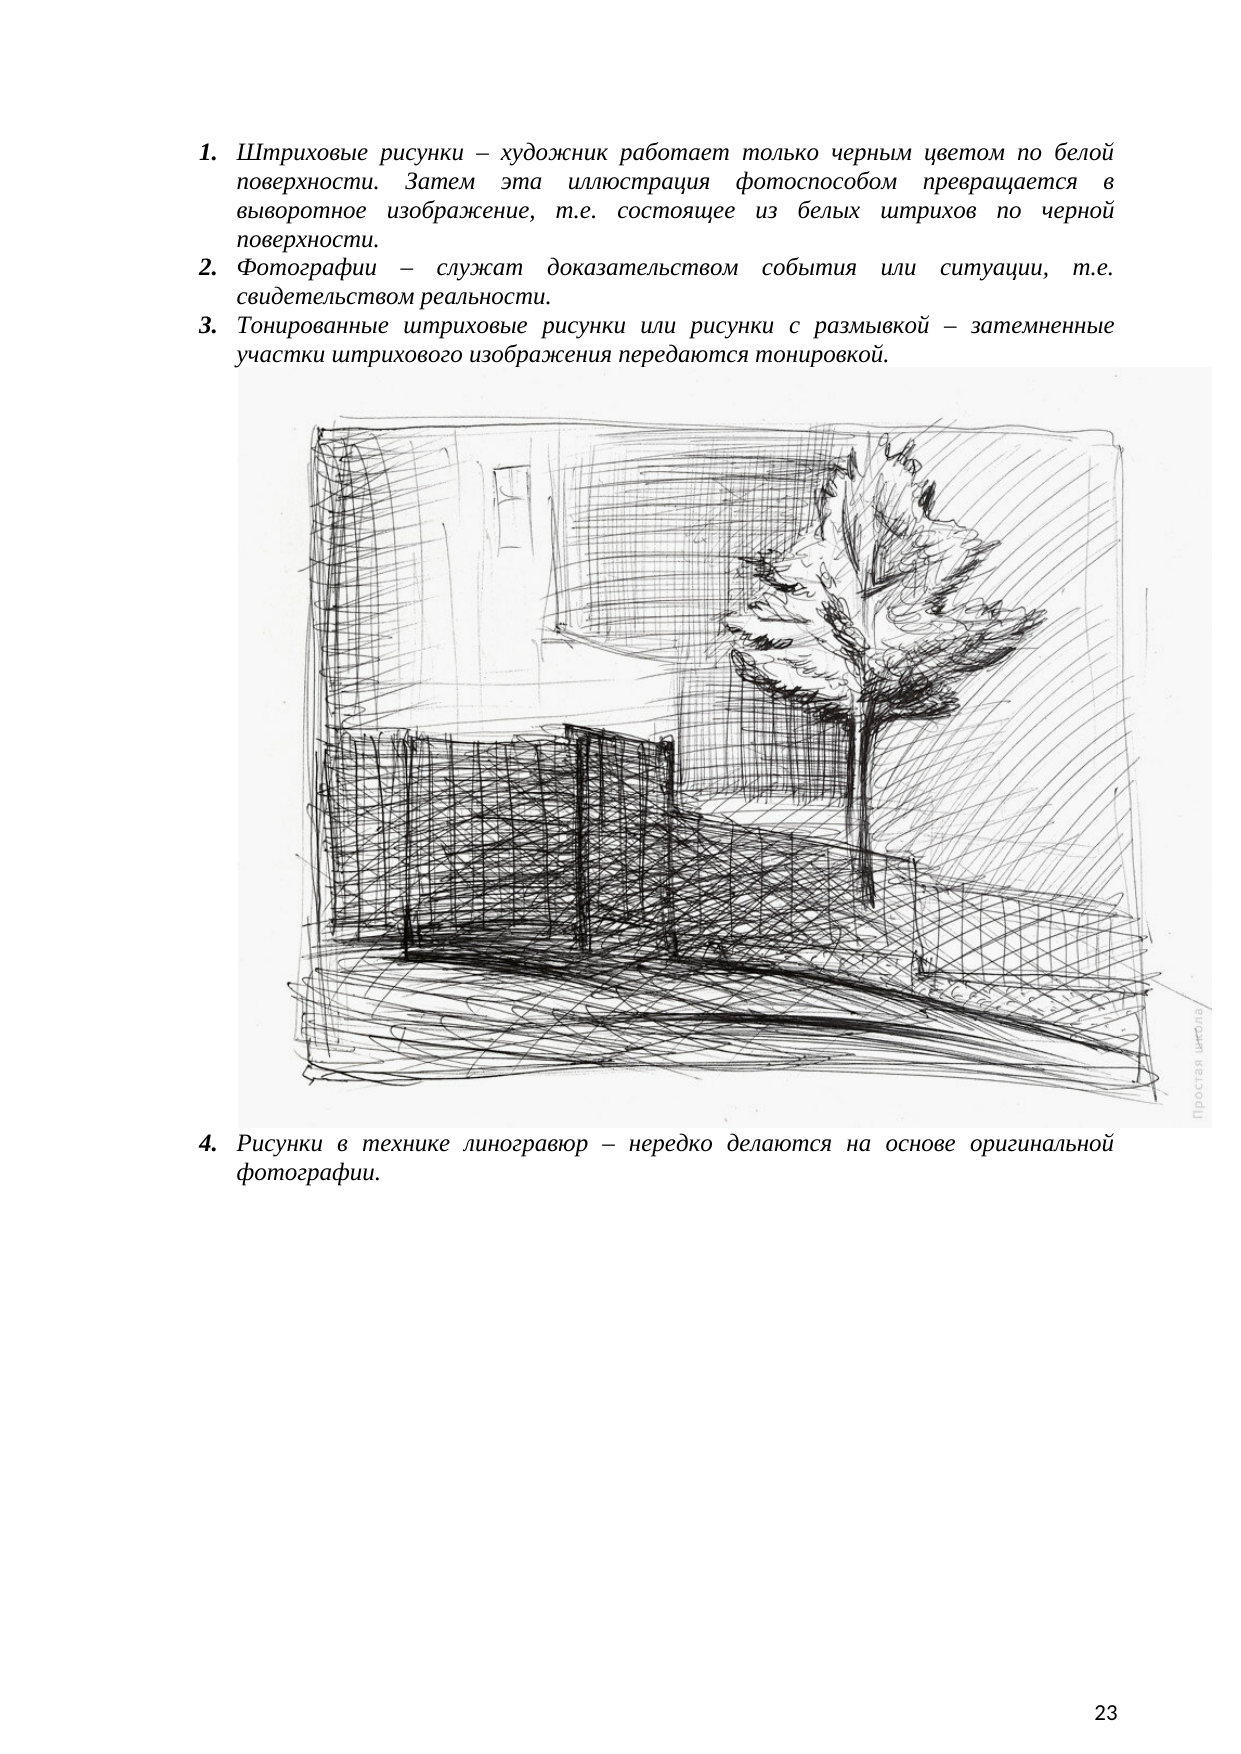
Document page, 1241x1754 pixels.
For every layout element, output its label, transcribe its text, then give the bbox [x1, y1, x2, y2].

list Рисунки в технике линогравюр – нередко делаются на основе оригинальной фотографии. [199, 1128, 1117, 1186]
list Тонированные штриховые рисунки или рисунки с размывкой – затемненные участки штрихового изображения передаются тонировкой. [199, 310, 1117, 367]
picture [237, 367, 1212, 1128]
list Штриховые рисунки – художник работает только черным цветом по белой поверхности. Затем эта иллюстрация фотоспособом превращается в выворотное изображение, т.е. состоящее из белых штрихов по черной поверхности. [199, 137, 1117, 252]
list Фотографии – служат доказательством события или ситуации, т.е. свидетельством реальности. [199, 252, 1117, 310]
